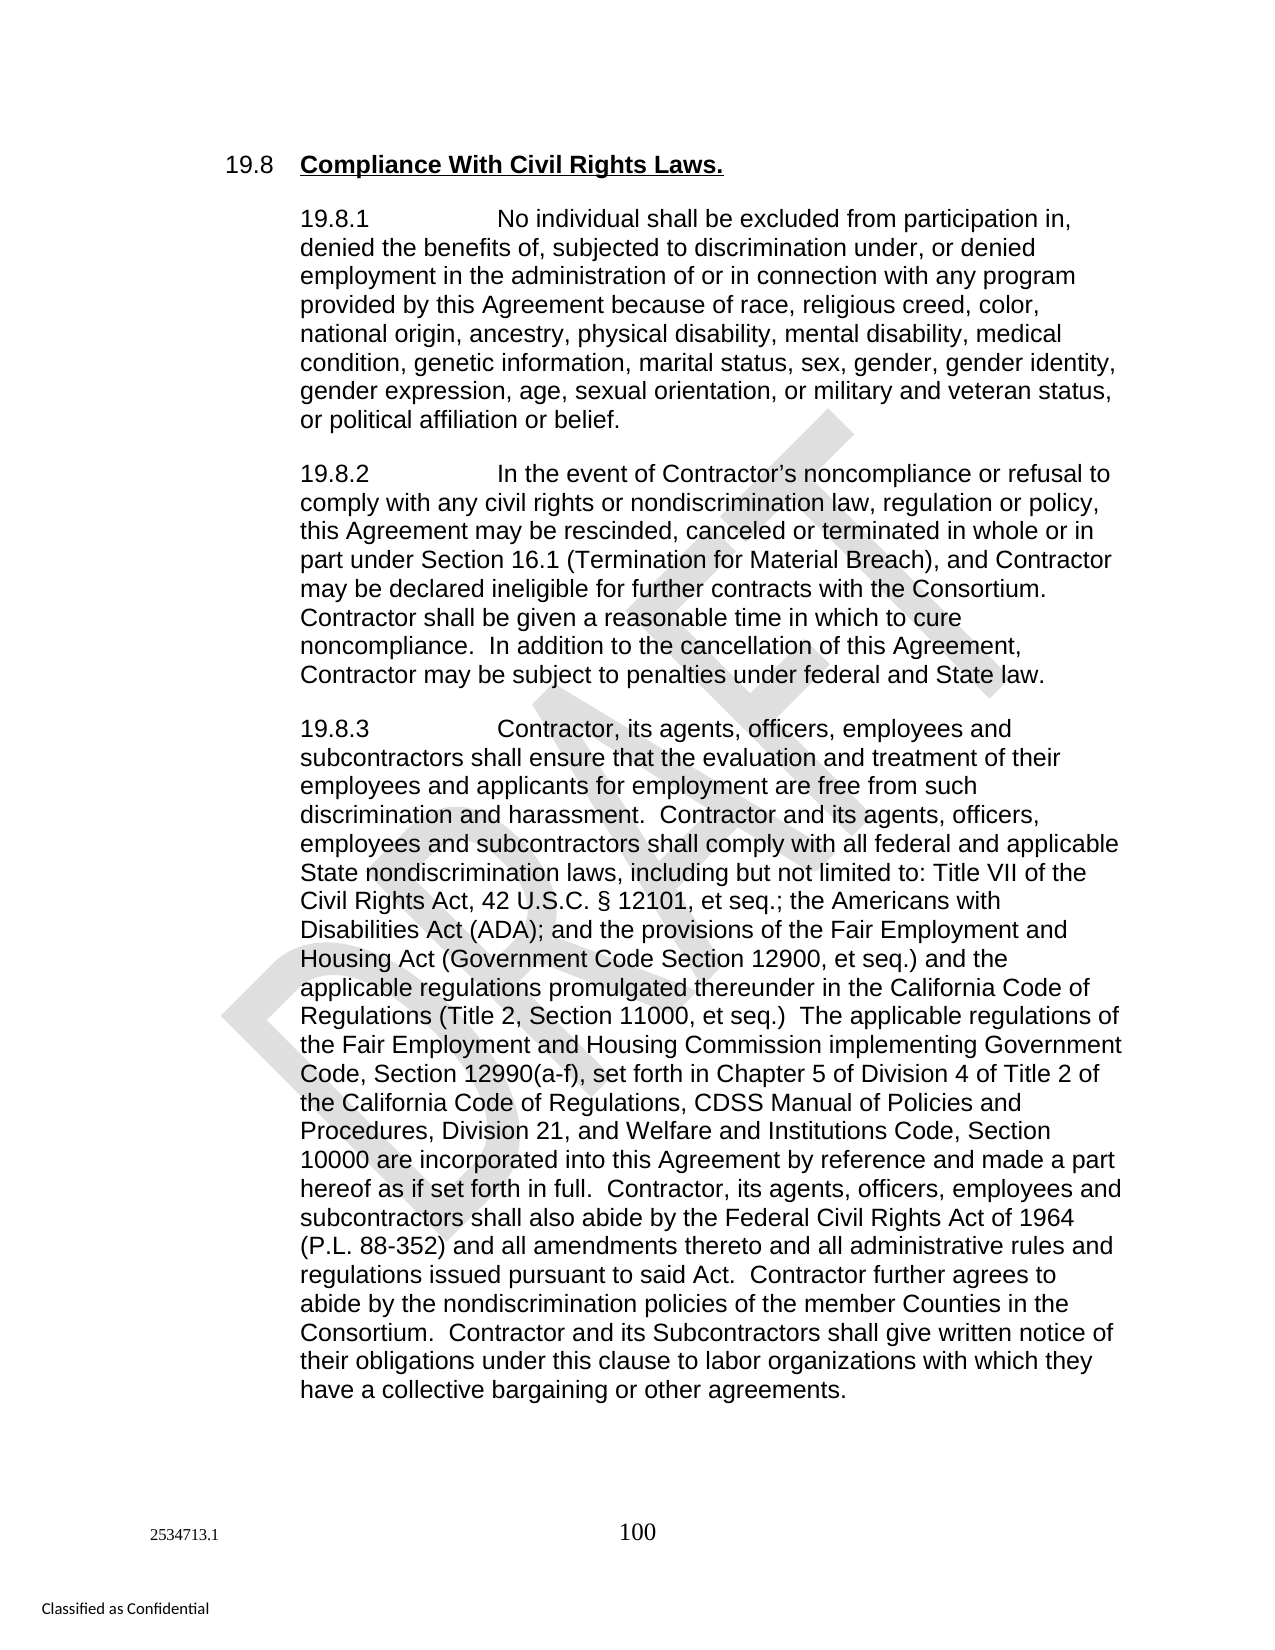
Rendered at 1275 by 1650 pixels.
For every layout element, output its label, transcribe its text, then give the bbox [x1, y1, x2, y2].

text No individual shall be excluded from participation in, denied the benefits of, subjected to discrimination under, or denied employment in the administration of or in connection with any program provided by this Agreement because of race, religious creed, color, national origin, ancestry, physical disability, mental disability, medical condition, genetic information, marital status, sex, gender, gender identity, gender expression, age, sexual orientation, or military and veteran status, or political affiliation or belief. [300, 204, 1125, 434]
text Compliance With Civil Rights Laws. [225, 150, 1125, 179]
text Contractor, its agents, officers, employees and subcontractors shall ensure that the evaluation and treatment of their employees and applicants for employment are free from such discrimination and harassment. Contractor and its agents, officers, employees and subcontractors shall comply with all federal and applicable State nondiscrimination laws, including but not limited to: Title VII of the Civil Rights Act, 42 U.S.C. § 12101, et seq.; the Americans with Disabilities Act (ADA); and the provisions of the Fair Employment and Housing Act (Government Code Section 12900, et seq.) and the applicable regulations promulgated thereunder in the California Code of Regulations (Title 2, Section 11000, et seq.) The applicable regulations of the Fair Employment and Housing Commission implementing Government Code, Section 12990(a-f), set forth in Chapter 5 of Division 4 of Title 2 of the California Code of Regulations, CDSS Manual of Policies and Procedures, Division 21, and Welfare and Institutions Code, Section 10000 are incorporated into this Agreement by reference and made a part hereof as if set forth in full. Contractor, its agents, officers, employees and subcontractors shall also abide by the Federal Civil Rights Act of 1964 (P.L. 88-352) and all amendments thereto and all administrative rules and regulations issued pursuant to said Act. Contractor further agrees to abide by the nondiscrimination policies of the member Counties in the Consortium. Contractor and its Subcontractors shall give written notice of their obligations under this clause to labor organizations with which they have a collective bargaining or other agreements. [300, 714, 1125, 1404]
text In the event of Contractor’s noncompliance or refusal to comply with any civil rights or nondiscrimination law, regulation or policy, this Agreement may be rescinded, canceled or terminated in whole or in part under Section 16.1 (Termination for Material Breach), and Contractor may be declared ineligible for further contracts with the Consortium. Contractor shall be given a reasonable time in which to cure noncompliance. In addition to the cancellation of this Agreement, Contractor may be subject to penalties under federal and State law. [300, 459, 1125, 689]
